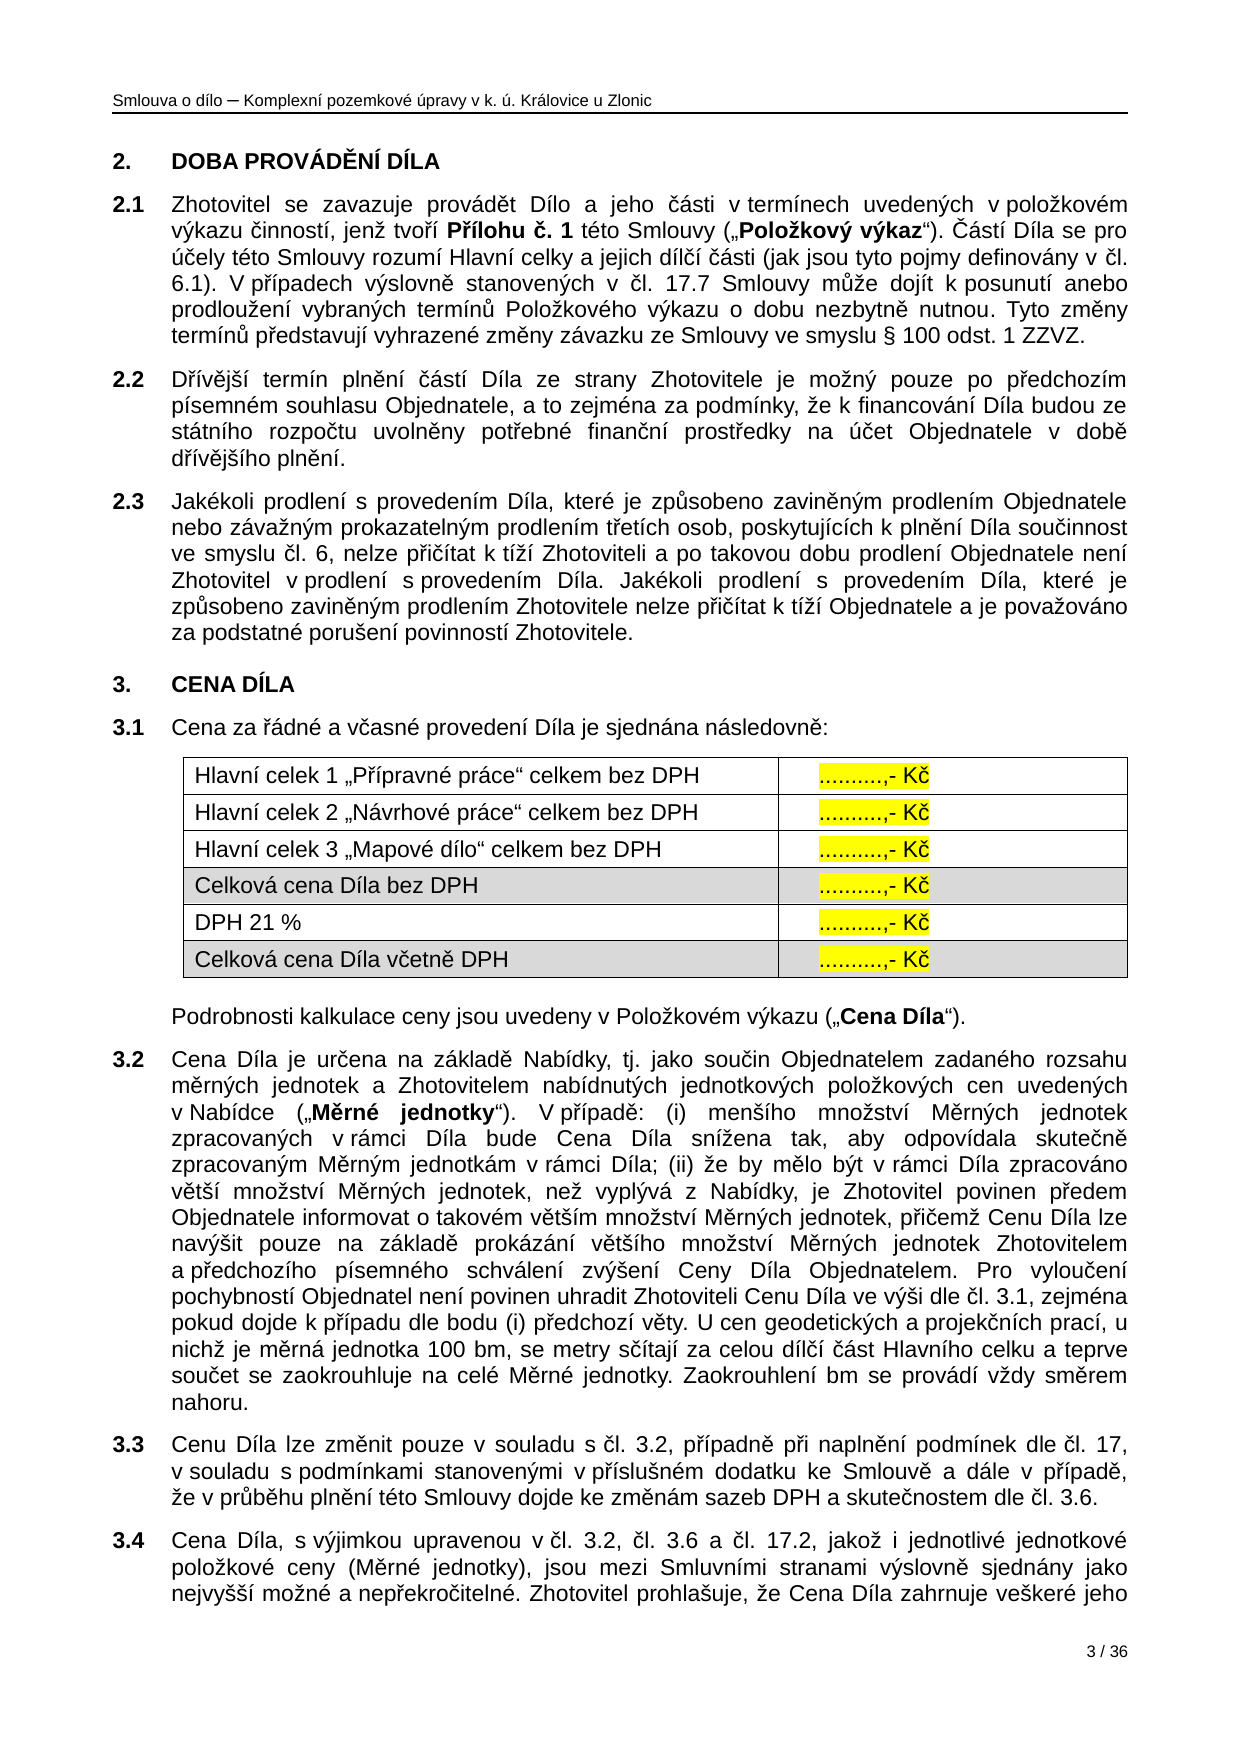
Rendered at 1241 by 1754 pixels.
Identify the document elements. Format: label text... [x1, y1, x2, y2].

text Cena díla [112, 671, 1128, 697]
text Cena za řádné a včasné provedení Díla je sjednána následovně: [112, 714, 1128, 740]
table_cell ..........,- Kč [779, 795, 1127, 830]
text Dřívější termín plnění částí Díla ze strany Zhotovitele je možný pouze po předchozím písemném souhlasu Objednatele, a to zejména za podmínky, že k financování Díla budou ze státního rozpočtu uvolněny potřebné finanční prostředky na účet Objednatele v době dřívějšího plnění. [112, 366, 1128, 471]
table_header ..........,- Kč [779, 758, 1127, 793]
table_cell ..........,- Kč [779, 831, 1127, 867]
table_cell Hlavní celek 2 „Návrhové práce“ celkem bez DPH [184, 795, 778, 830]
table_cell Hlavní celek 3 „Mapové dílo“ celkem bez DPH [184, 831, 778, 867]
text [112, 1527, 1128, 1606]
table_cell ..........,- Kč [779, 905, 1127, 940]
table_cell ..........,- Kč [779, 941, 1127, 977]
text Cena Díla je určena na základě Nabídky, tj. jako součin Objednatelem zadaného rozsahu měrných jednotek a Zhotovitelem nabídnutých jednotkových položkových cen uvedených v Nabídce („Měrné jednotky“). V případě: (i) menšího množství Měrných jednotek zpracovaných v rámci Díla bude Cena Díla snížena tak, aby odpovídala skutečně zpracovaným Měrným jednotkám v rámci Díla; (ii) že by mělo být v rámci Díla zpracováno větší množství Měrných jednotek, než vyplývá z Nabídky, je Zhotovitel povinen předem Objednatele informovat o takovém větším množství Měrných jednotek, přičemž Cenu Díla lze navýšit pouze na základě prokázání většího množství Měrných jednotek Zhotovitelem a předchozího písemného schválení zvýšení Ceny Díla Objednatelem. Pro vyloučení pochybností Objednatel není povinen uhradit Zhotoviteli Cenu Díla ve výši dle čl. 3.1, zejména pokud dojde k případu dle bodu (i) předchozí věty. U cen geodetických a projekčních prací, u nichž je měrná jednotka 100 bm, se metry sčítají za celou dílčí část Hlavního celku a teprve součet se zaokrouhluje na celé Měrné jednotky. Zaokrouhlení bm se provádí vždy směrem nahoru. [112, 1046, 1128, 1415]
table_cell Celková cena Díla bez DPH [184, 868, 778, 903]
text Jakékoli prodlení s provedením Díla, které je způsobeno zaviněným prodlením Objednatele nebo závažným prokazatelným prodlením třetích osob, poskytujících k plnění Díla součinnost ve smyslu čl. 6, nelze přičítat k tíží Zhotoviteli a po takovou dobu prodlení Objednatele není Zhotovitel v prodlení s provedením Díla. Jakékoli prodlení s provedením Díla, které je způsobeno zaviněným prodlením Zhotovitele nelze přičítat k tíží Objednatele a je považováno za podstatné porušení povinností Zhotovitele. [112, 488, 1128, 646]
list Podrobnosti kalkulace ceny jsou uvedeny v Položkovém výkazu („Cena Díla“). [171, 1003, 1128, 1029]
text Doba PROVÁDĚNÍ díla [112, 148, 1128, 174]
table_cell ..........,- Kč [779, 868, 1127, 903]
text Cenu Díla lze změnit pouze v souladu s čl. 3.2, případně při naplnění podmínek dle čl. 17, v souladu s podmínkami stanovenými v příslušném dodatku ke Smlouvě a dále v případě, že v průběhu plnění této Smlouvy dojde ke změnám sazeb DPH a skutečnostem dle čl. 3.6. [112, 1431, 1128, 1511]
table_cell Celková cena Díla včetně DPH [184, 941, 778, 977]
table_cell DPH 21 % [184, 905, 778, 940]
table_header Hlavní celek 1 „Přípravné práce“ celkem bez DPH [184, 758, 778, 793]
text Zhotovitel se zavazuje provádět Dílo a jeho části v termínech uvedených v položkovém výkazu činností, jenž tvoří Přílohu č. 1 této Smlouvy („Položkový výkaz“). Částí Díla se pro účely této Smlouvy rozumí Hlavní celky a jejich dílčí části (jak jsou tyto pojmy definovány v čl. 6.1). V případech výslovně stanovených v čl. 17.7 Smlouvy může dojít k posunutí anebo prodloužení vybraných termínů Položkového výkazu o dobu nezbytně nutnou. Tyto změny termínů představují vyhrazené změny závazku ze Smlouvy ve smyslu § 100 odst. 1 ZZVZ. [112, 191, 1128, 349]
